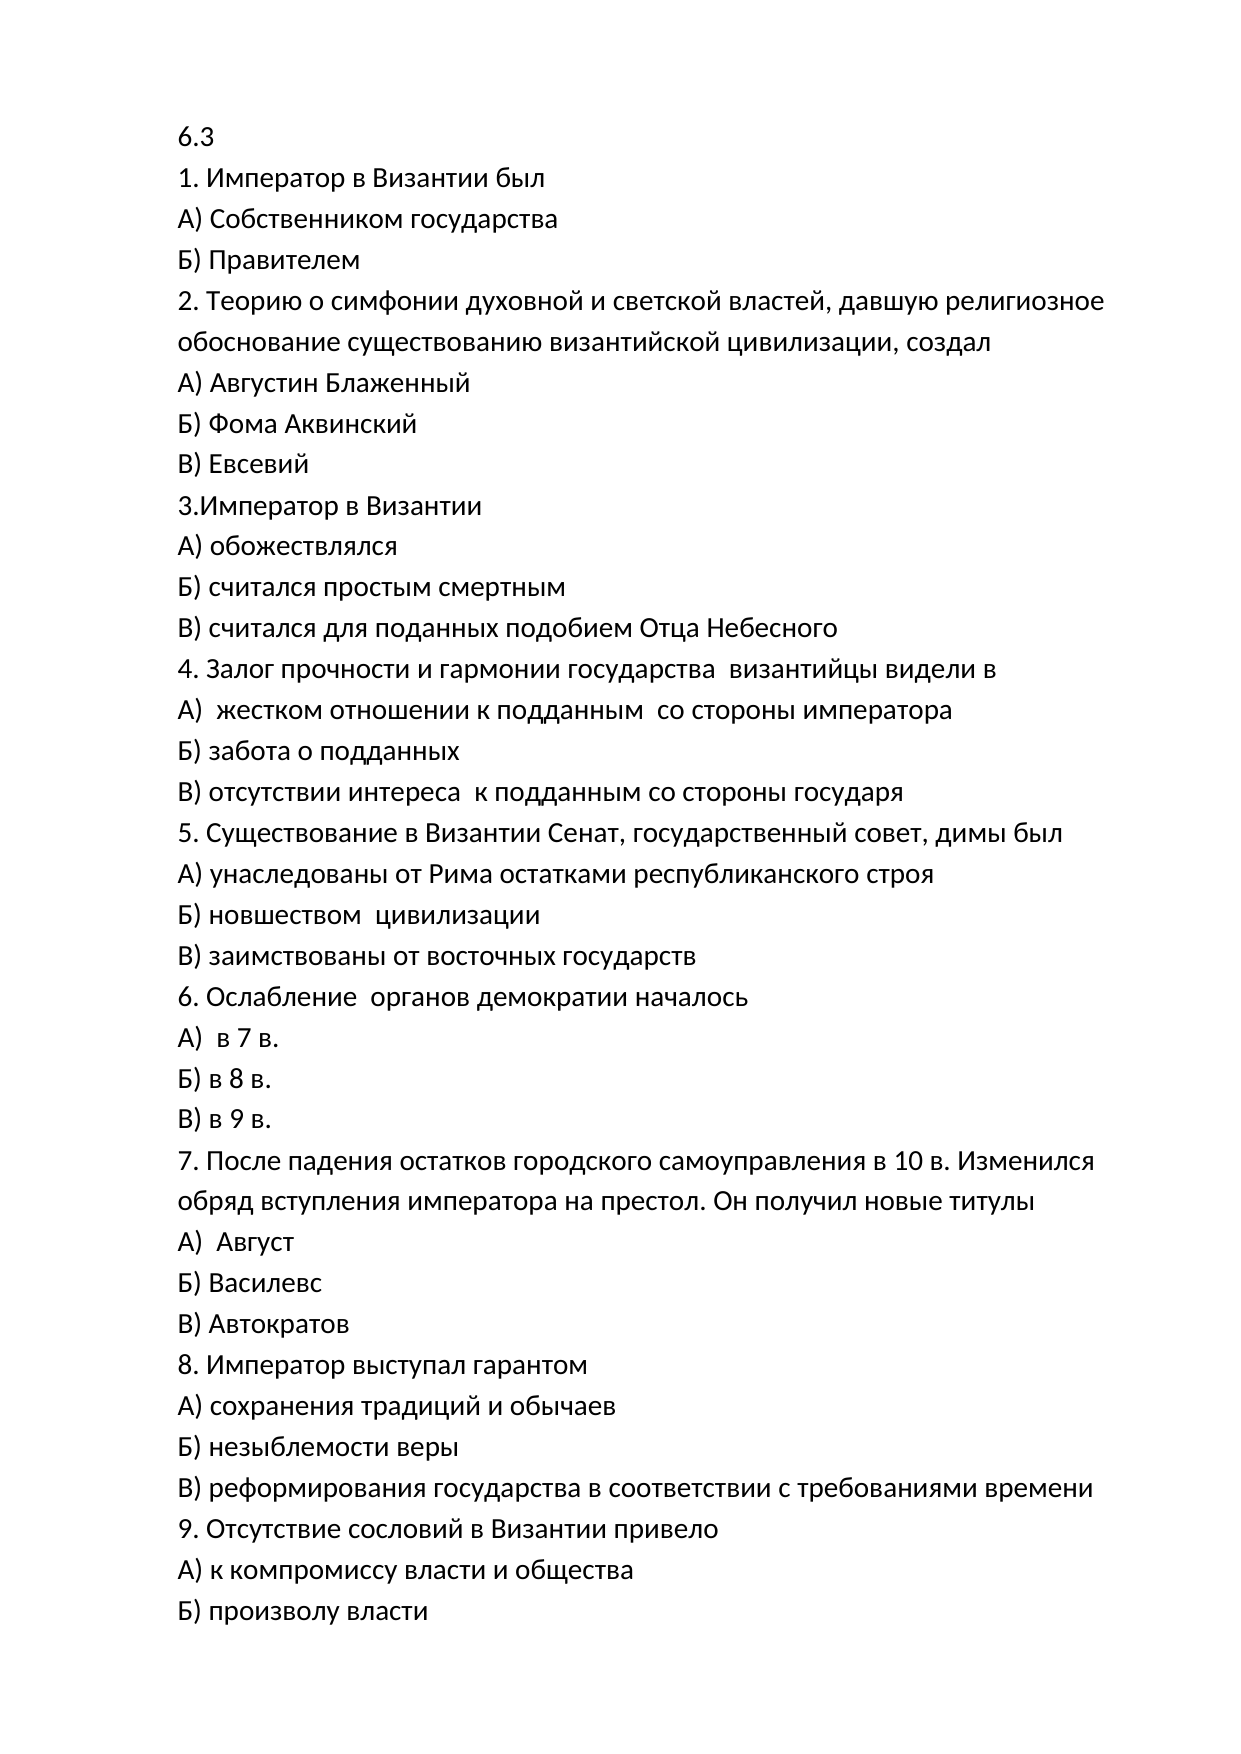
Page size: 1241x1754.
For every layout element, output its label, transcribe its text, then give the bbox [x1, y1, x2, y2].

text А) Собственником государства [177, 200, 1152, 236]
text 2. Теорию о симфонии духовной и светской властей, давшую религиозное обоснование существованию византийской цивилизации, создал [177, 282, 1152, 358]
text 6.3 [177, 118, 1152, 154]
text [177, 487, 1152, 1627]
text Б) Фома Аквинский [177, 405, 1152, 440]
text В) Евсевий [177, 446, 1152, 481]
text 1. Император в Византии был [177, 159, 1152, 195]
text Б) Правителем [177, 241, 1152, 277]
text А) Августин Блаженный [177, 364, 1152, 399]
